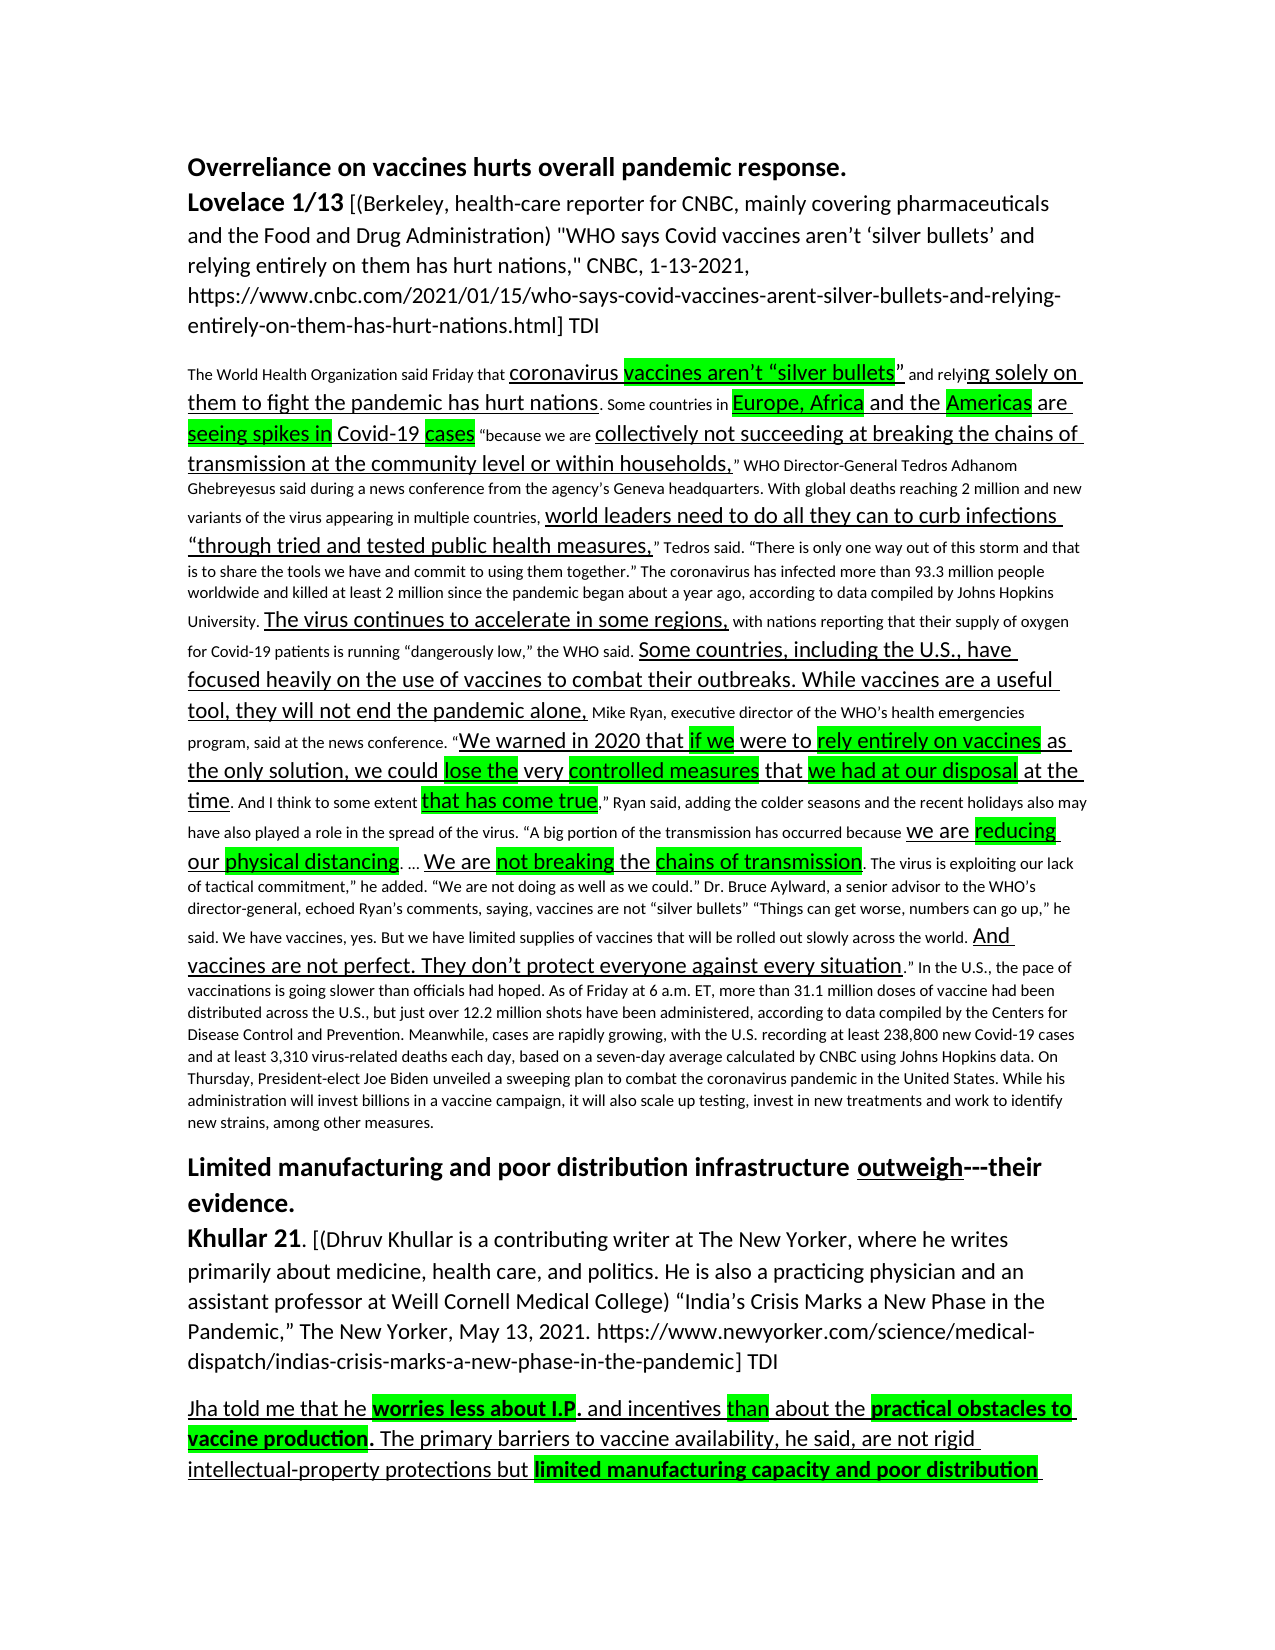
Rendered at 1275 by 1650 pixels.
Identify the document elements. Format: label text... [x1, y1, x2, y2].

text Limited manufacturing and poor distribution infrastructure outweigh---their evidence. [187, 1150, 1087, 1219]
text The World Health Organization said Friday that coronavirus vaccines aren’t “silver bullets” and relying solely on them to fight the pandemic has hurt nations. Some countries in Europe, Africa and the Americas are seeing spikes in Covid-19 cases “because we are collectively not succeeding at breaking the chains of transmission at the community level or within households,” WHO Director-General Tedros Adhanom Ghebreyesus said during a news conference from the agency’s Geneva headquarters. With global deaths reaching 2 million and new variants of the virus appearing in multiple countries, world leaders need to do all they can to curb infections “through tried and tested public health measures,” Tedros said. “There is only one way out of this storm and that is to share the tools we have and commit to using them together.” The coronavirus has infected more than 93.3 million people worldwide and killed at least 2 million since the pandemic began about a year ago, according to data compiled by Johns Hopkins University. The virus continues to accelerate in some regions, with nations reporting that their supply of oxygen for Covid-19 patients is running “dangerously low,” the WHO said. Some countries, including the U.S., have focused heavily on the use of vaccines to combat their outbreaks. While vaccines are a useful tool, they will not end the pandemic alone, Mike Ryan, executive director of the WHO’s health emergencies program, said at the news conference. “We warned in 2020 that if we were to rely entirely on vaccines as the only solution, we could lose the very controlled measures that we had at our disposal at the time. And I think to some extent that has come true,” Ryan said, adding the colder seasons and the recent holidays also may have also played a role in the spread of the virus. “A big portion of the transmission has occurred because we are reducing our physical distancing. ... We are not breaking the chains of transmission. The virus is exploiting our lack of tactical commitment,” he added. “We are not doing as well as we could.” Dr. Bruce Aylward, a senior advisor to the WHO’s director-general, echoed Ryan’s comments, saying, vaccines are not “silver bullets” “Things can get worse, numbers can go up,” he said. We have vaccines, yes. But we have limited supplies of vaccines that will be rolled out slowly across the world. And vaccines are not perfect. They don’t protect everyone against every situation.” In the U.S., the pace of vaccinations is going slower than officials had hoped. As of Friday at 6 a.m. ET, more than 31.1 million doses of vaccine had been distributed across the U.S., but just over 12.2 million shots have been administered, according to data compiled by the Centers for Disease Control and Prevention. Meanwhile, cases are rapidly growing, with the U.S. recording at least 238,800 new Covid-19 cases and at least 3,310 virus-related deaths each day, based on a seven-day average calculated by CNBC using Johns Hopkins data. On Thursday, President-elect Joe Biden unveiled a sweeping plan to combat the coronavirus pandemic in the United States. While his administration will invest billions in a vaccine campaign, it will also scale up testing, invest in new treatments and work to identify new strains, among other measures. [187, 358, 1087, 1132]
text Lovelace 1/13 [(Berkeley, health-care reporter for CNBC, mainly covering pharmaceuticals and the Food and Drug Administration) "WHO says Covid vaccines aren’t ‘silver bullets’ and relying entirely on them has hurt nations," CNBC, 1-13-2021, https://www.cnbc.com/2021/01/15/who-says-covid-vaccines-arent-silver-bullets-and-relying-entirely-on-them-has-hurt-nations.html] TDI [187, 186, 1087, 339]
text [187, 1394, 1087, 1483]
text Overreliance on vaccines hurts overall pandemic response. [187, 150, 1087, 183]
text Khullar 21. [(Dhruv Khullar is a contributing writer at The New Yorker, where he writes primarily about medicine, health care, and politics. He is also a practicing physician and an assistant professor at Weill Cornell Medical College) “India’s Crisis Marks a New Phase in the Pandemic,” The New Yorker, May 13, 2021. https://www.newyorker.com/science/medical-dispatch/indias-crisis-marks-a-new-phase-in-the-pandemic] TDI [187, 1222, 1087, 1376]
